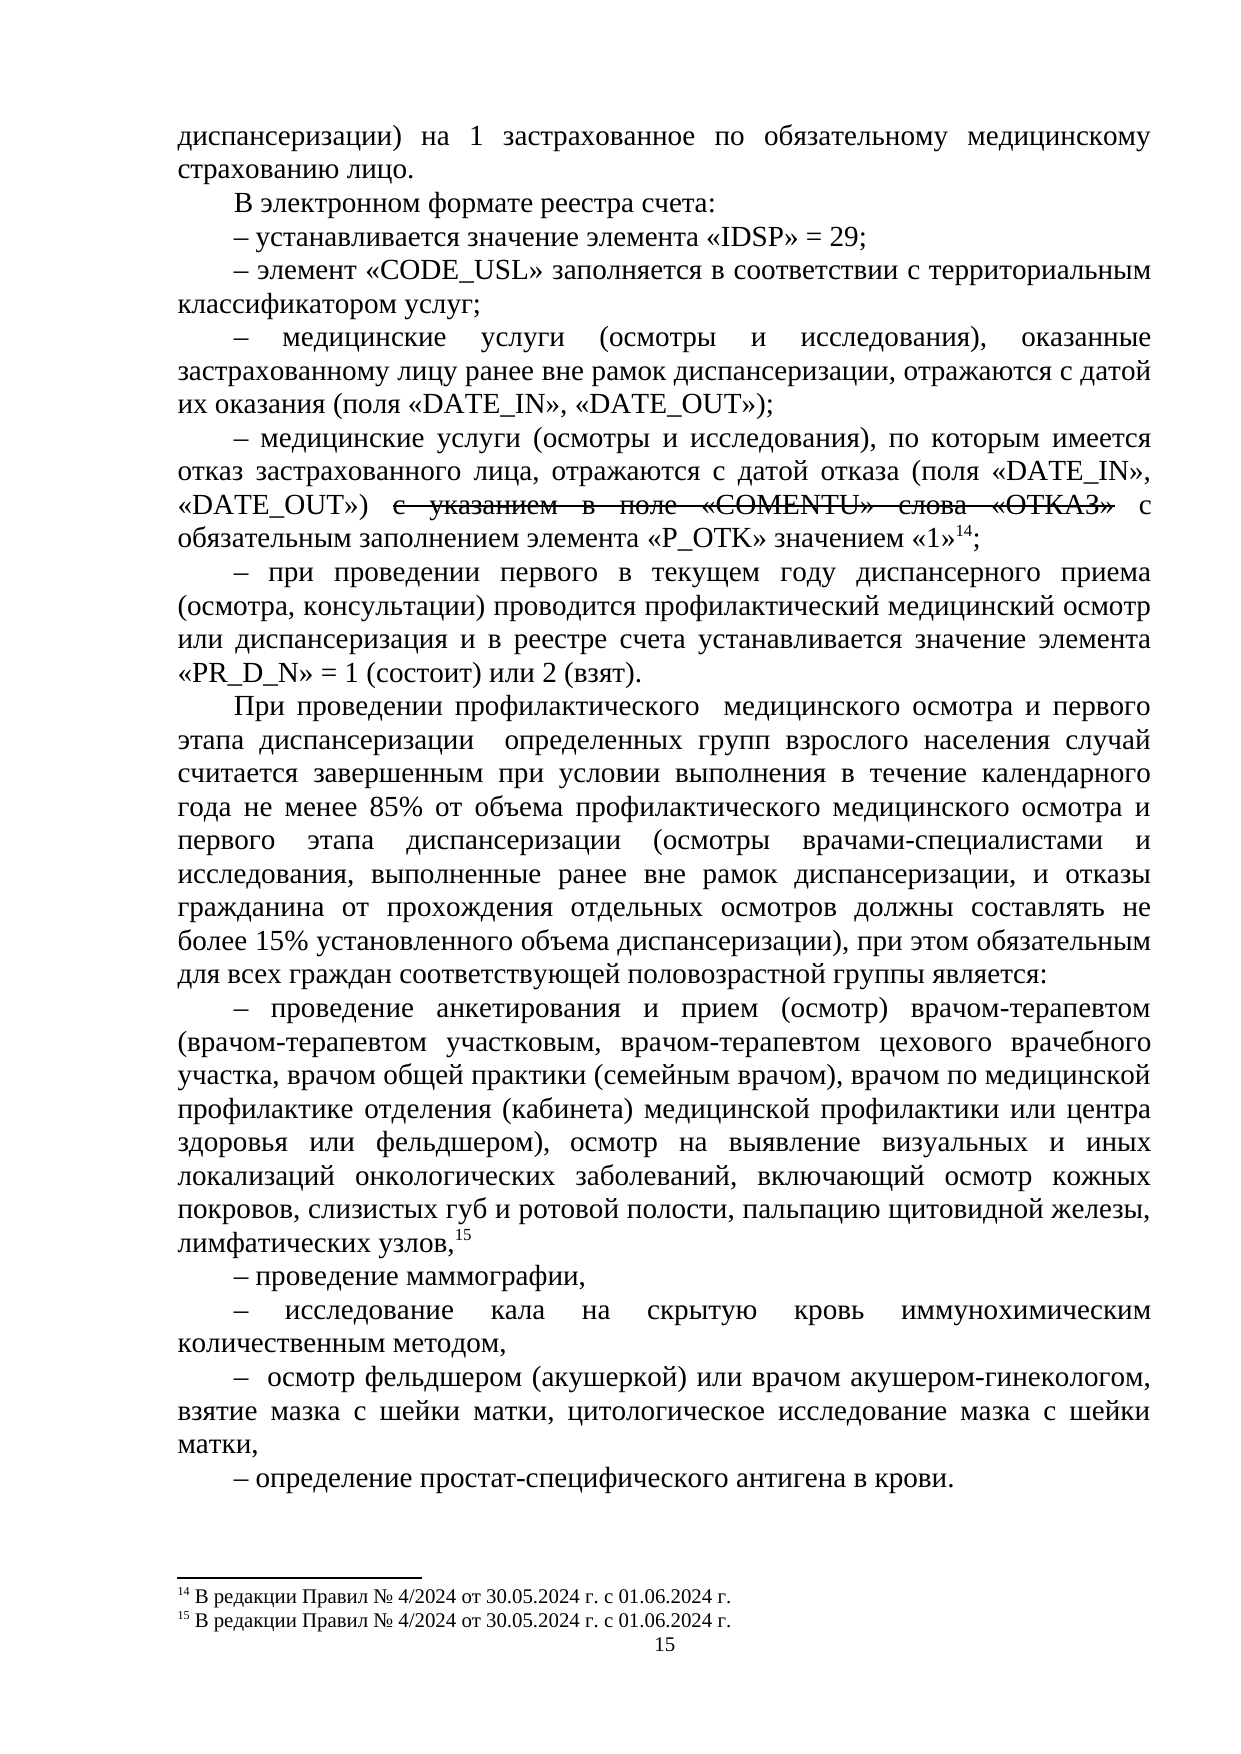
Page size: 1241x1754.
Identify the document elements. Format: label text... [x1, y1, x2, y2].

text – осмотр фельдшером (акушеркой) или врачом акушером-гинекологом, взятие мазка с шейки матки, цитологическое исследование мазка с шейки матки, [177, 1359, 1152, 1460]
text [177, 118, 1152, 185]
text В электронном формате реестра счета: [177, 185, 1152, 219]
text – элемент «CODE_USL» заполняется в соответствии с территориальным классификатором услуг; [177, 252, 1152, 319]
text – исследование кала на скрытую кровь иммунохимическим количественным методом, [177, 1292, 1152, 1359]
text – при проведении первого в текущем году диспансерного приема (осмотра, консультации) проводится профилактический медицинский осмотр или диспансеризация и в реестре счета устанавливается значение элемента «PR_D_N» = 1 (состоит) или 2 (взят). [177, 554, 1152, 688]
text – медицинские услуги (осмотры и исследования), оказанные застрахованному лицу ранее вне рамок диспансеризации, отражаются с датой их оказания (поля «DATE_IN», «DATE_OUT»); [177, 319, 1152, 420]
text – медицинские услуги (осмотры и исследования), по которым имеется отказ застрахованного лица, отражаются с датой отказа (поля «DATE_IN», «DATE_OUT») с указанием в поле «COMENTU» слова «ОТКАЗ» с обязательным заполнением элемента «P_OTK» значением «1»; [177, 420, 1152, 554]
text – устанавливается значение элемента «IDSP» = 29; [177, 219, 1152, 252]
text При проведении профилактического медицинского осмотра и первого этапа диспансеризации определенных групп взрослого населения случай считается завершенным при условии выполнения в течение календарного года не менее 85% от объема профилактического медицинского осмотра и первого этапа диспансеризации (осмотры врачами-специалистами и исследования, выполненные ранее вне рамок диспансеризации, и отказы гражданина от прохождения отдельных осмотров должны составлять не более 15% установленного объема диспансеризации), при этом обязательным для всех граждан соответствующей половозрастной группы является: [177, 688, 1152, 990]
text – проведение анкетирования и прием (осмотр) врачом-терапевтом (врачом-терапевтом участковым, врачом-терапевтом цехового врачебного участка, врачом общей практики (семейным врачом), врачом по медицинской профилактике отделения (кабинета) медицинской профилактики или центра здоровья или фельдшером), осмотр на выявление визуальных и иных локализаций онкологических заболеваний, включающий осмотр кожных покровов, слизистых губ и ротовой полости, пальпацию щитовидной железы, лимфатических узлов, [177, 990, 1152, 1258]
text – проведение маммографии, [177, 1258, 1152, 1292]
text – определение простат-специфического антигена в крови. [177, 1460, 1152, 1493]
